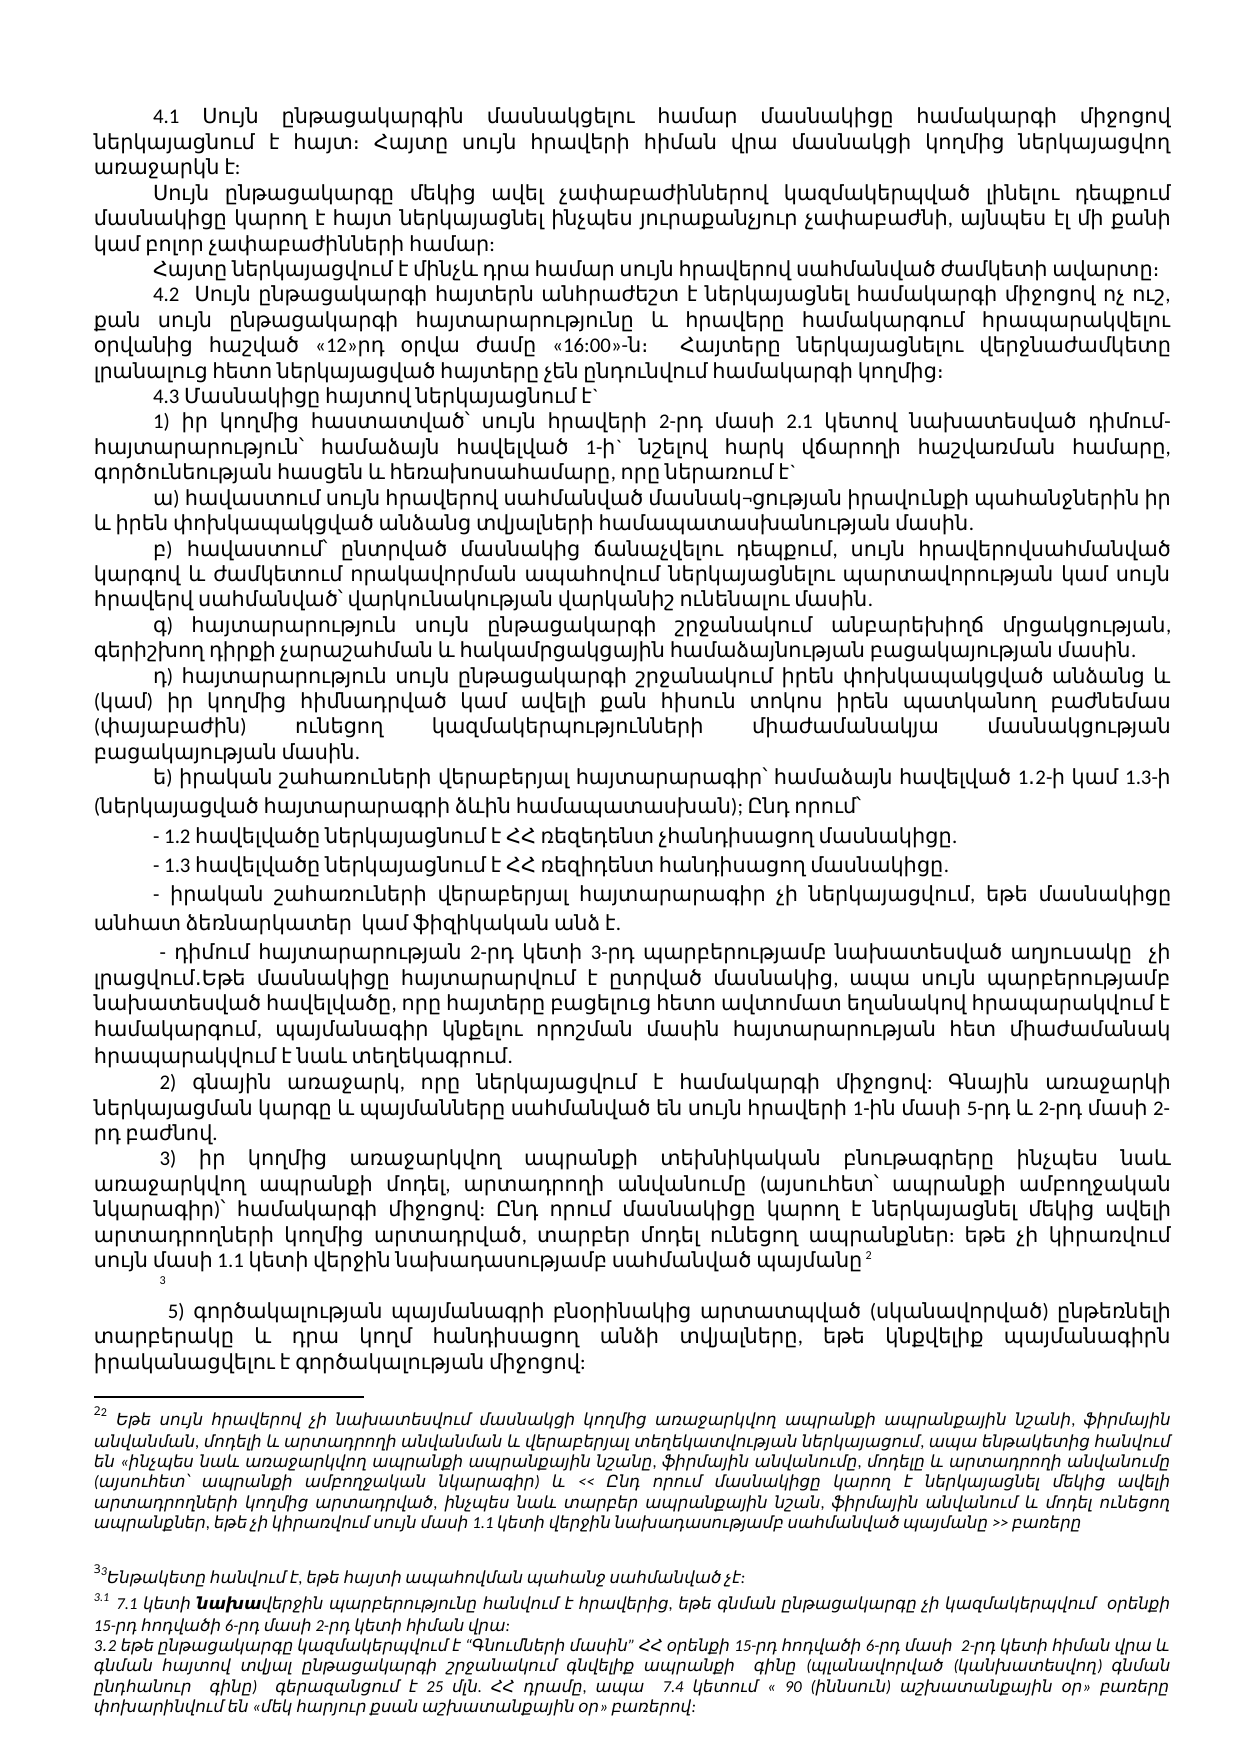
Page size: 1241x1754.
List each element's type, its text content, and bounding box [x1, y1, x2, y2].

text - 1.2 հավելվածը ներկայացնում է ՀՀ ռեզեդենտ չհանդիսացող մասնակիցը. [94, 823, 1171, 848]
text Հայտը ներկայացվում է մինչև դրա համար սույն հրավերով սահմանված ժամկետի ավարտը։ [94, 256, 1171, 282]
text 5) գործակալության պայմանագրի բնօրինակից արտատպված (սկանավորված) ընթեռնելի տարբերակը և դրա կողմ հանդիսացող անձի տվյալները, եթե կնքվելիք պայմանագիրն իրականացվելու է գործակալության միջոցով: [94, 1298, 1171, 1374]
text Սույն ընթացակարգը մեկից ավել չափաբաժիններով կազմակերպված լինելու դեպքում մասնակիցը կարող է հայտ ներկայացնել ինչպես յուրաքանչյուր չափաբաժնի, այնպես էլ մի քանի կամ բոլոր չափաբաժինների համար: [94, 180, 1171, 256]
text բ) հավաստում՝ ընտրված մասնակից ճանաչվելու դեպքում, սույն հրավերովսահմանված կարգով և ժամկետում որակավորման ապահովում ներկայացնելու պարտավորության կամ սույն հրավերվ սահմանված՝ վարկունակության վարկանիշ ունենալու մասին. [94, 536, 1171, 612]
text 4.1 Սույն ընթացակարգին մասնակցելու համար մասնակիցը համակարգի միջոցով ներկայացնում է հայտ։ Հայտը սույն հրավերի հիման վրա մասնակցի կողմից ներկայացվող առաջարկն է: [94, 104, 1171, 180]
text - դիմում հայտարարության 2-րդ կետի 3-րդ պարբերությամբ նախատեսված աղյուսակը չի լրացվում․Եթե մասնակիցը հայտարարվում է ըտրված մասնակից, ապա սույն պարբերությամբ նախատեսված հավելվածը, որը հայտերը բացելուց հետո ավտոմատ եղանակով հրապարակվում է համակարգում, պայմանագիր կնքելու որոշման մասին հայտարարության հետ միաժամանակ հրապարակվում է նաև տեղեկագրում. [94, 939, 1171, 1069]
text 4.2 Սույն ընթացակարգի հայտերն անհրաժեշտ է ներկայացնել համակարգի միջոցով ոչ ուշ, քան սույն ընթացակարգի հայտարարությունը և հրավերը համակարգում հրապարակվելու օրվանից հաշված «12»րդ օրվա ժամը «16:00»-ն։ Հայտերը ներկայացնելու վերջնաժամկետը լրանալուց հետո ներկայացված հայտերը չեն ընդունվում համակարգի կողմից։ [94, 282, 1171, 383]
text 3 [94, 1273, 1171, 1298]
text 4.3 Մասնակիցը հայտով ներկայացնում է` [94, 383, 1171, 409]
text - իրական շահառուների վերաբերյալ հայտարարագիր չի ներկայացվում, եթե մասնակիցը անհատ ձեռնարկատեր կամ ֆիզիկական անձ է. [94, 881, 1171, 936]
text ե) իրական շահառուների վերաբերյալ հայտարարագիր՝ համաձայն հավելված 1․2-ի կամ 1.3-ի (ներկայացված հայտարարագրի ձևին համապատասխան); Ընդ որում՝ [94, 764, 1171, 819]
text 3) իր կողմից առաջարկվող ապրանքի տեխնիկական բնութագրերը ինչպես նաև առաջարկվող ապրանքի մոդել, արտադրողի անվանումը (այսուհետ՝ ապրանքի ամբողջական նկարագիր)՝ համակարգի միջոցով: Ընդ որում մասնակիցը կարող է ներկայացնել մեկից ավելի արտադրողների կողմից արտադրված, տարբեր մոդել ունեցող ապրանքներ: եթե չի կիրառվում սույն մասի 1.1 կետի վերջին նախադասությամբ սահմանված պայմանը 2 [94, 1146, 1171, 1273]
text գ) հայտարարություն սույն ընթացակարգի շրջանակում անբարեխիղճ մրցակցության, գերիշխող դիրքի չարաշահման և հակամրցակցային համաձայնության բացակայության մասին. [94, 612, 1171, 663]
text 2) գնային առաջարկ, որը ներկայացվում է համակարգի միջոցով: Գնային առաջարկի ներկայացման կարգը և պայմանները սահմանված են սույն հրավերի 1-ին մասի 5-րդ և 2-րդ մասի 2-րդ բաժնով. [94, 1069, 1171, 1146]
text ա) հավաստում սույն հրավերով սահմանված մասնակ¬ցության իրավունքի պահանջներին իր և իրեն փոխկապակցված անձանց տվյալների համապատասխանության մասին. [94, 485, 1171, 536]
text դ) հայտարարություն սույն ընթացակարգի շրջանակում իրեն փոխկապակցված անձանց և (կամ) իր կողմից հիմնադրված կամ ավելի քան հիսուն տոկոս իրեն պատկանող բաժնեմաս (փայաբաժին) ունեցող կազմակերպությունների միաժամանակյա մասնակցության բացակայության մասին. [94, 663, 1171, 764]
text 1) իր կողմից հաստատված՝ սույն հրավերի 2-րդ մասի 2.1 կետով նախատեսված դիմում-հայտարարություն՝ համաձայն հավելված 1-ի` նշելով հարկ վճարողի հաշվառման համարը, գործունեության հասցեն և հեռախոսահամարը, որը ներառում է` [94, 409, 1171, 485]
text - 1.3 հավելվածը ներկայացնում է ՀՀ ռեզիդենտ հանդիսացող մասնակիցը. [94, 852, 1171, 877]
